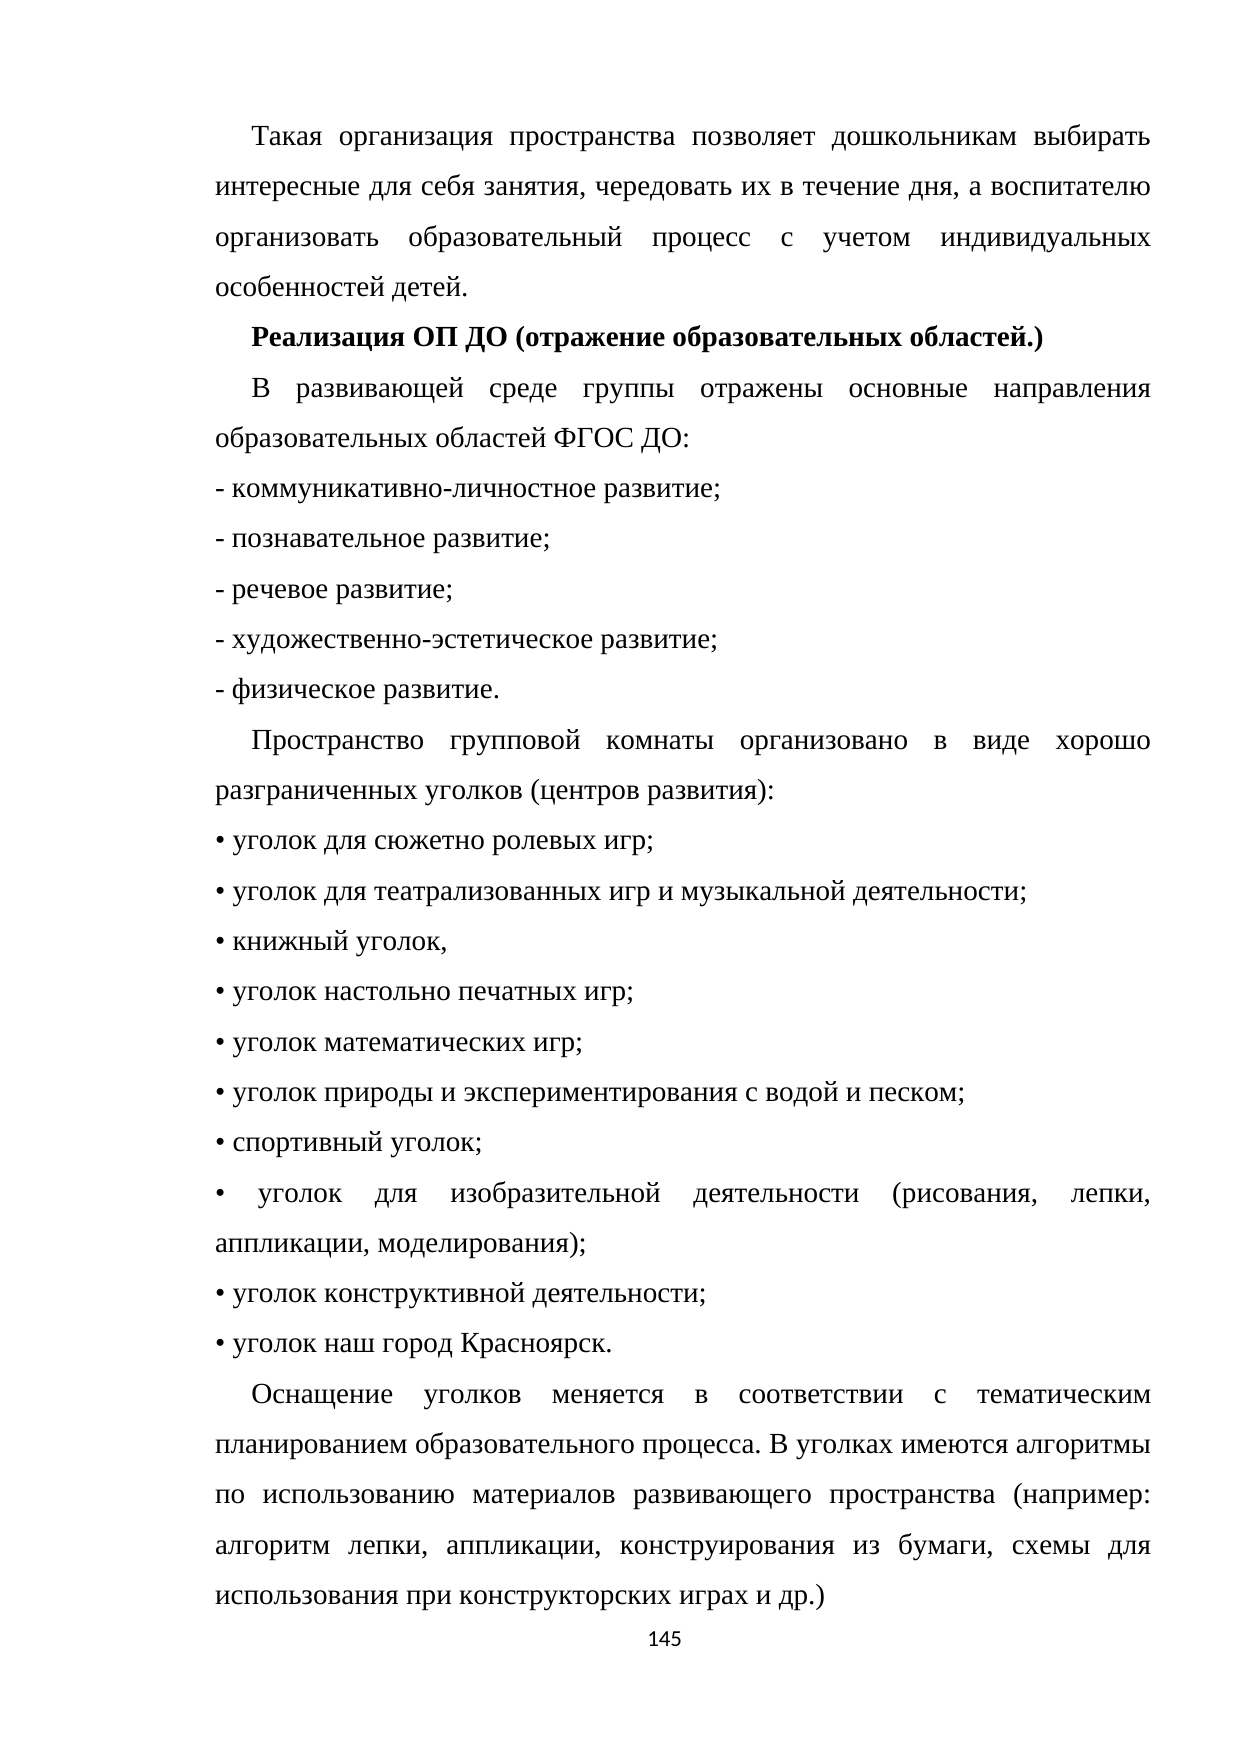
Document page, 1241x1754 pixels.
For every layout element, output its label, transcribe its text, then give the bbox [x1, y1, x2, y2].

text В развивающей среде группы отражены основные направления образовательных областей ФГОС ДО: [215, 370, 1152, 453]
text • уголок настольно печатных игр; [215, 973, 1152, 1007]
text • уголок природы и экспериментирования с водой и песком; [215, 1074, 1152, 1108]
text • книжный уголок, [215, 923, 1152, 957]
text • уголок для театрализованных игр и музыкальной деятельности; [215, 873, 1152, 906]
text • уголок для сюжетно ролевых игр; [215, 822, 1152, 856]
text • спортивный уголок; [215, 1124, 1152, 1158]
text • уголок для изобразительной деятельности (рисования, лепки, аппликации, моделирования); [215, 1175, 1152, 1258]
text Оснащение уголков меняется в соответствии с тематическим планированием образовательного процесса. В уголках имеются алгоритмы по использованию материалов развивающего пространства (например: алгоритм лепки, аппликации, конструирования из бумаги, схемы для использования при конструкторских играх и др.) [215, 1376, 1152, 1611]
text - познавательное развитие; [215, 521, 1152, 554]
text Реализация ОП ДО (отражение образовательных областей.) [215, 319, 1152, 353]
text • уголок математических игр; [215, 1024, 1152, 1057]
text - речевое развитие; [215, 571, 1152, 604]
text - физическое развитие. [215, 672, 1152, 705]
text • уголок конструктивной деятельности; [215, 1275, 1152, 1309]
text Такая организация пространства позволяет дошкольникам выбирать интересные для себя занятия, чередовать их в течение дня, а воспитателю организовать образовательный процесс с учетом индивидуальных особенностей детей. [215, 118, 1152, 303]
text Пространство групповой комнаты организовано в виде хорошо разграниченных уголков (центров развития): [215, 722, 1152, 806]
text - художественно-эстетическое развитие; [215, 621, 1152, 655]
text - коммуникативно-личностное развитие; [215, 470, 1152, 504]
text • уголок наш город Красноярск. [215, 1326, 1152, 1359]
